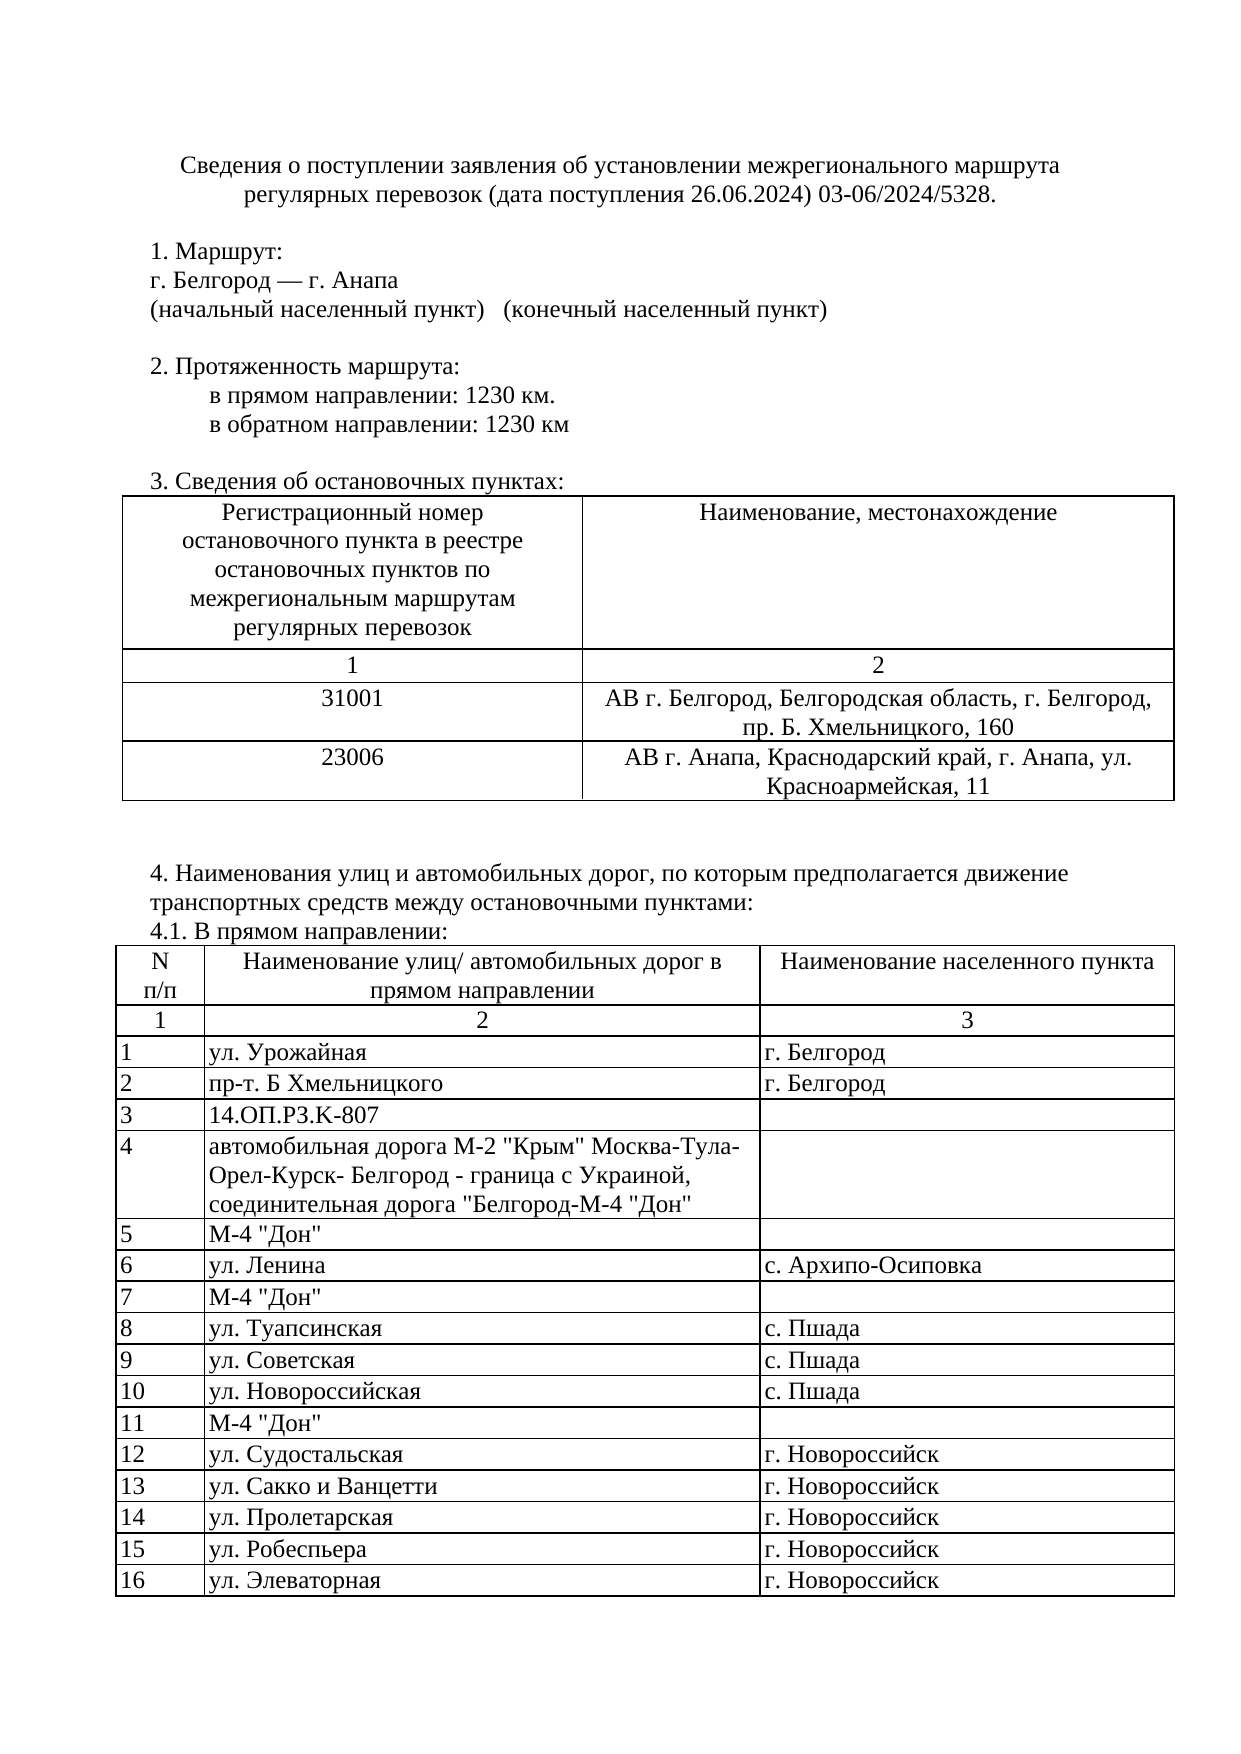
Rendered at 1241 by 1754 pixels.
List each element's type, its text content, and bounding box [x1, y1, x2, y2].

table_cell ул. Советская [205, 1345, 759, 1375]
text Сведения о поступлении заявления об установлении межрегионального маршрута регулярных перевозок (дата поступления 26.06.2024) 03-06/2024/5328. [150, 150, 1090, 207]
table_cell АВ г. Анапа, Краснодарский край, г. Анапа, ул. Красноармейская, 11 [583, 742, 1173, 799]
table_cell 2 [205, 1006, 759, 1035]
table_cell 3 [117, 1100, 204, 1130]
table_header Наименование улиц/ автомобильных дорог в прямом направлении [205, 946, 759, 1004]
table_cell 1 [117, 1006, 204, 1035]
text 4. Наименования улиц и автомобильных дорог, по которым предполагается движение транспортных средств между остановочными пунктами: [150, 858, 1090, 916]
text г. Белгород — г. Анапа [150, 265, 1090, 294]
table_cell 8 [117, 1313, 204, 1343]
table_cell 14 [117, 1502, 204, 1532]
table_cell ул. Сакко и Ванцетти [205, 1471, 759, 1501]
table_cell 16 [117, 1565, 204, 1595]
table_cell 12 [117, 1439, 204, 1469]
table_cell ул. Новороссийская [205, 1376, 759, 1406]
table_cell 23006 [123, 742, 582, 799]
table_cell 3 [761, 1006, 1174, 1035]
table_header Наименование населенного пункта [761, 946, 1174, 1004]
table_cell с. Пшада [761, 1345, 1174, 1375]
table_cell г. Новороссийск [761, 1471, 1174, 1501]
table_cell г. Новороссийск [761, 1565, 1174, 1595]
table_cell 31001 [123, 683, 582, 740]
table_cell 2 [583, 650, 1173, 681]
table_cell [761, 1100, 1174, 1130]
table_cell с. Пшада [761, 1313, 1174, 1343]
table_cell [761, 1219, 1174, 1249]
table_cell 14.ОП.РЗ.K-807 [205, 1100, 759, 1130]
table_cell автомобильная дорога М-2 "Крым" Москва-Тула-Орел-Курск- Белгород - граница с Украиной, соединительная дорога "Белгород-М-4 "Дон" [205, 1131, 759, 1217]
table_cell ул. Туапсинская [205, 1313, 759, 1343]
table_cell г. Белгород [761, 1037, 1174, 1067]
table_cell 10 [117, 1376, 204, 1406]
table_cell ул. Урожайная [205, 1037, 759, 1067]
table_cell 7 [117, 1282, 204, 1312]
table_cell ул. Робеспьера [205, 1534, 759, 1563]
table_cell ул. Пролетарская [205, 1502, 759, 1532]
text в обратном направлении: 1230 км [150, 409, 1090, 437]
text (начальный населенный пункт) (конечный населенный пункт) [150, 294, 1090, 322]
table_cell 1 [117, 1037, 204, 1067]
table_cell ул. Судостальская [205, 1439, 759, 1469]
table_header Регистрационный номер остановочного пункта в реестре остановочных пунктов по межрегиональным маршрутам регулярных перевозок [123, 497, 582, 648]
table_cell пр-т. Б Хмельницкого [205, 1068, 759, 1098]
text 3. Сведения об остановочных пунктах: [150, 466, 1090, 495]
text 1. Маршрут: [150, 236, 1090, 265]
table_cell 1 [123, 650, 582, 681]
table_cell с. Архипо-Осиповка [761, 1251, 1174, 1280]
table_cell 13 [117, 1471, 204, 1501]
table_cell М-4 "Дон" [205, 1219, 759, 1249]
table_cell 11 [117, 1408, 204, 1438]
table_cell М-4 "Дон" [205, 1282, 759, 1312]
table_cell 4 [117, 1131, 204, 1217]
table_header N п/п [117, 946, 204, 1004]
table_cell 2 [117, 1068, 204, 1098]
table_cell г. Новороссийск [761, 1502, 1174, 1532]
table_cell г. Белгород [761, 1068, 1174, 1098]
table_cell ул. Элеваторная [205, 1565, 759, 1595]
table_cell АВ г. Белгород, Белгородская область, г. Белгород, пр. Б. Хмельницкого, 160 [583, 683, 1173, 740]
table_cell 9 [117, 1345, 204, 1375]
table_cell г. Новороссийск [761, 1439, 1174, 1469]
table_cell [761, 1131, 1174, 1217]
table_cell г. Новороссийск [761, 1534, 1174, 1563]
table_cell 6 [117, 1251, 204, 1280]
table_cell с. Пшада [761, 1376, 1174, 1406]
text в прямом направлении: 1230 км. [150, 380, 1090, 409]
table_cell 5 [117, 1219, 204, 1249]
table_cell ул. Ленина [205, 1251, 759, 1280]
table_header Наименование, местонахождение [583, 497, 1173, 648]
text 4.1. В прямом направлении: [150, 916, 1090, 945]
table_cell М-4 "Дон" [205, 1408, 759, 1438]
table_cell 15 [117, 1534, 204, 1563]
table_cell [761, 1408, 1174, 1438]
table_cell [761, 1282, 1174, 1312]
text 2. Протяженность маршрута: [150, 351, 1090, 380]
